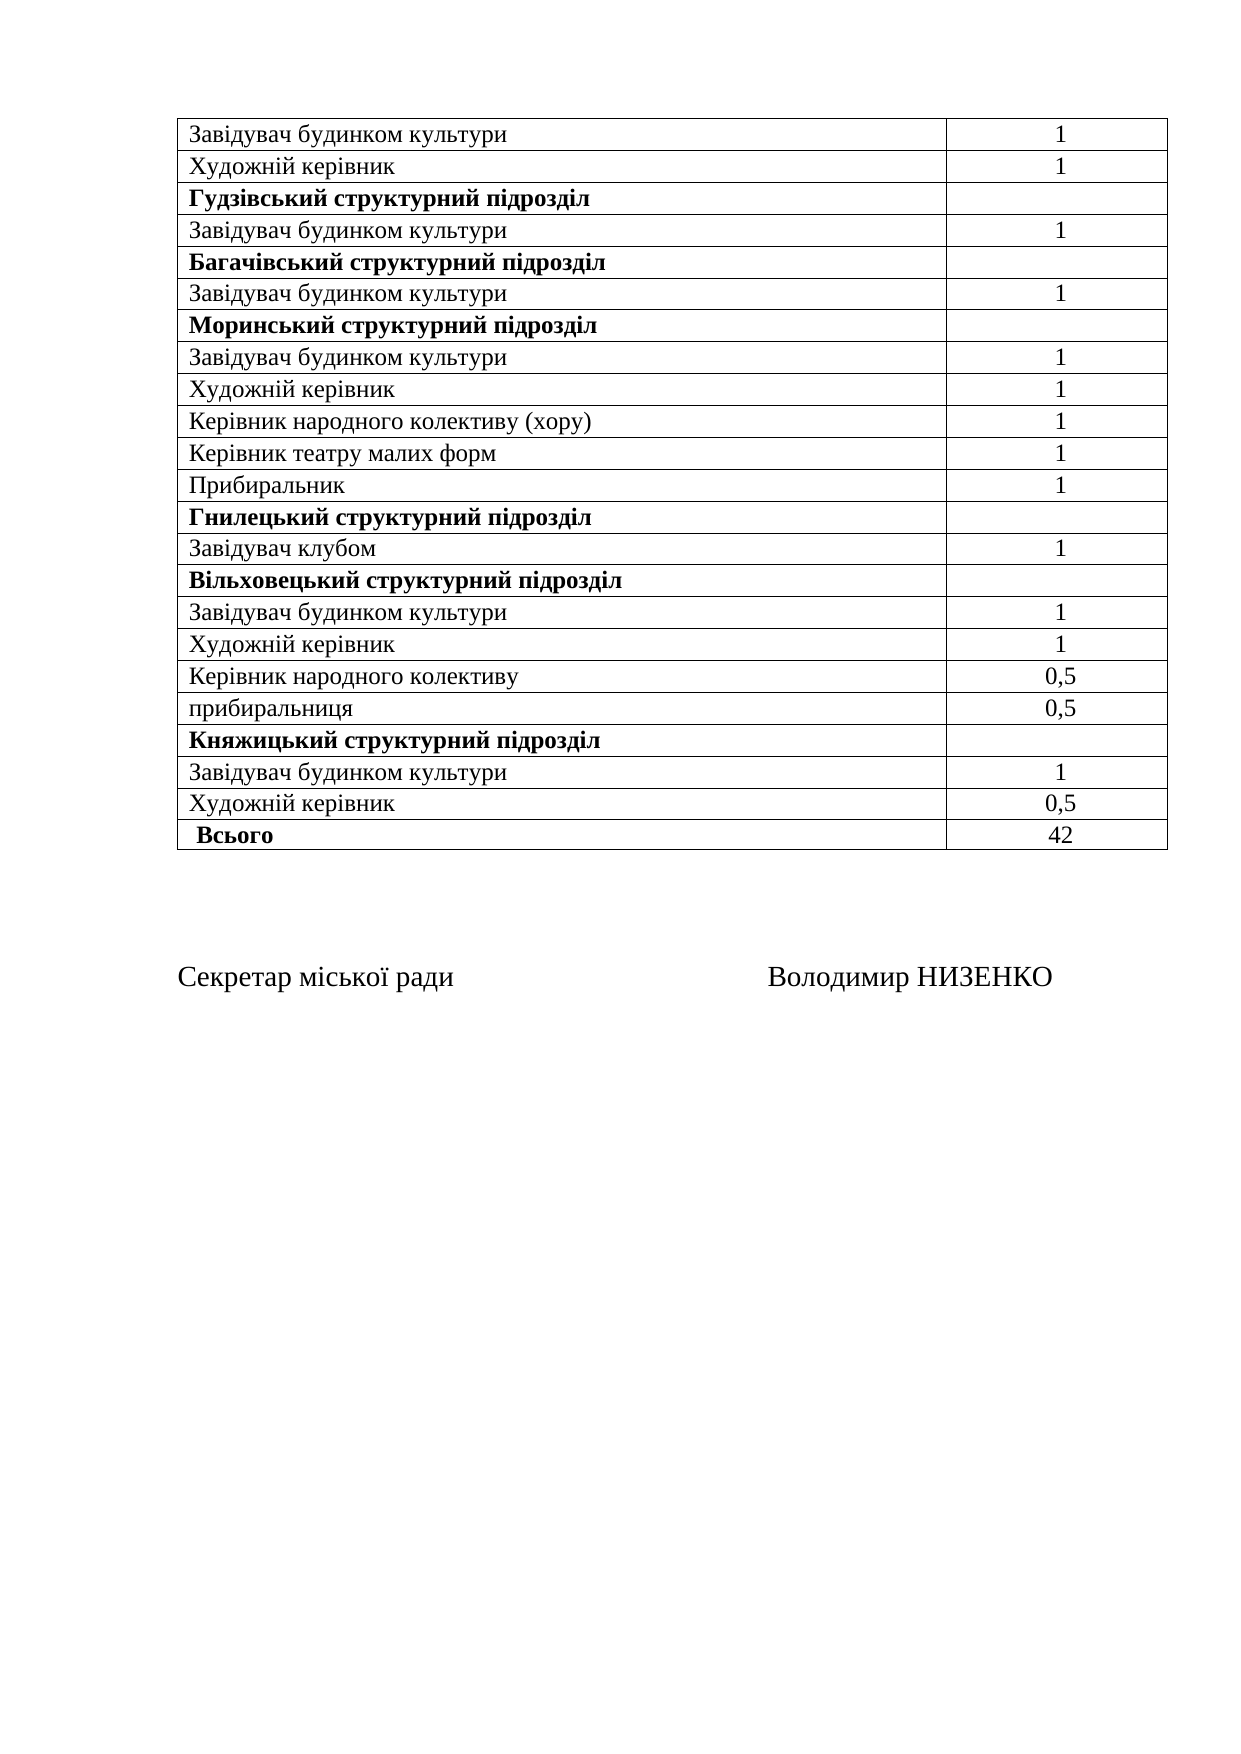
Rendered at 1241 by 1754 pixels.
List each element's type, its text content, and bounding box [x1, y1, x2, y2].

table_cell [947, 310, 1167, 341]
table_cell Прибиральник [178, 470, 946, 501]
table_cell Всього [178, 820, 946, 849]
table_cell 0,5 [947, 661, 1167, 692]
table_cell Завідувач клубом [178, 534, 946, 564]
table_cell Художній керівник [178, 629, 946, 660]
table_cell [947, 502, 1167, 532]
table_cell Гудзівський структурний підрозділ [178, 183, 946, 214]
table_cell 1 [947, 215, 1167, 246]
table_cell Завідувач будинком культури [178, 119, 946, 150]
table_cell Завідувач будинком культури [178, 215, 946, 246]
table_cell Художній керівник [178, 374, 946, 405]
table_cell [947, 565, 1167, 596]
table_cell [947, 183, 1167, 214]
table_cell Керівник народного колективу [178, 661, 946, 692]
table_cell Керівник народного колективу (хору) [178, 406, 946, 437]
table_cell Вільховецький структурний підрозділ [178, 565, 946, 596]
table_cell 42 [947, 820, 1167, 849]
table_cell 1 [947, 629, 1167, 660]
table_cell 1 [947, 470, 1167, 501]
table_cell Княжицький структурний підрозділ [178, 725, 946, 756]
table_cell 1 [947, 534, 1167, 564]
table_cell Моринський структурний підрозділ [178, 310, 946, 341]
table_cell Завідувач будинком культури [178, 342, 946, 373]
table_cell Гнилецький структурний підрозділ [178, 502, 946, 532]
table_cell Завідувач будинком культури [178, 597, 946, 628]
table_cell 1 [947, 279, 1167, 309]
table_cell 1 [947, 151, 1167, 182]
table_cell 1 [947, 438, 1167, 469]
table_cell Керівник театру малих форм [178, 438, 946, 469]
table_cell Завідувач будинком культури [178, 279, 946, 309]
table_cell Багачівський структурний підрозділ [178, 247, 946, 277]
table_cell 1 [947, 374, 1167, 405]
table_cell 1 [947, 757, 1167, 787]
table_cell Художній керівник [178, 789, 946, 819]
table_cell 1 [947, 119, 1167, 150]
table_cell 1 [947, 342, 1167, 373]
text Секретар міської ради Володимир НИЗЕНКО [177, 959, 1181, 992]
table_cell [947, 725, 1167, 756]
table_cell 1 [947, 597, 1167, 628]
table_cell 0,5 [947, 693, 1167, 724]
table_cell [947, 247, 1167, 277]
table_cell 0,5 [947, 789, 1167, 819]
table_cell Завідувач будинком культури [178, 757, 946, 787]
table_cell Художній керівник [178, 151, 946, 182]
table_cell прибиральниця [178, 693, 946, 724]
table_cell 1 [947, 406, 1167, 437]
